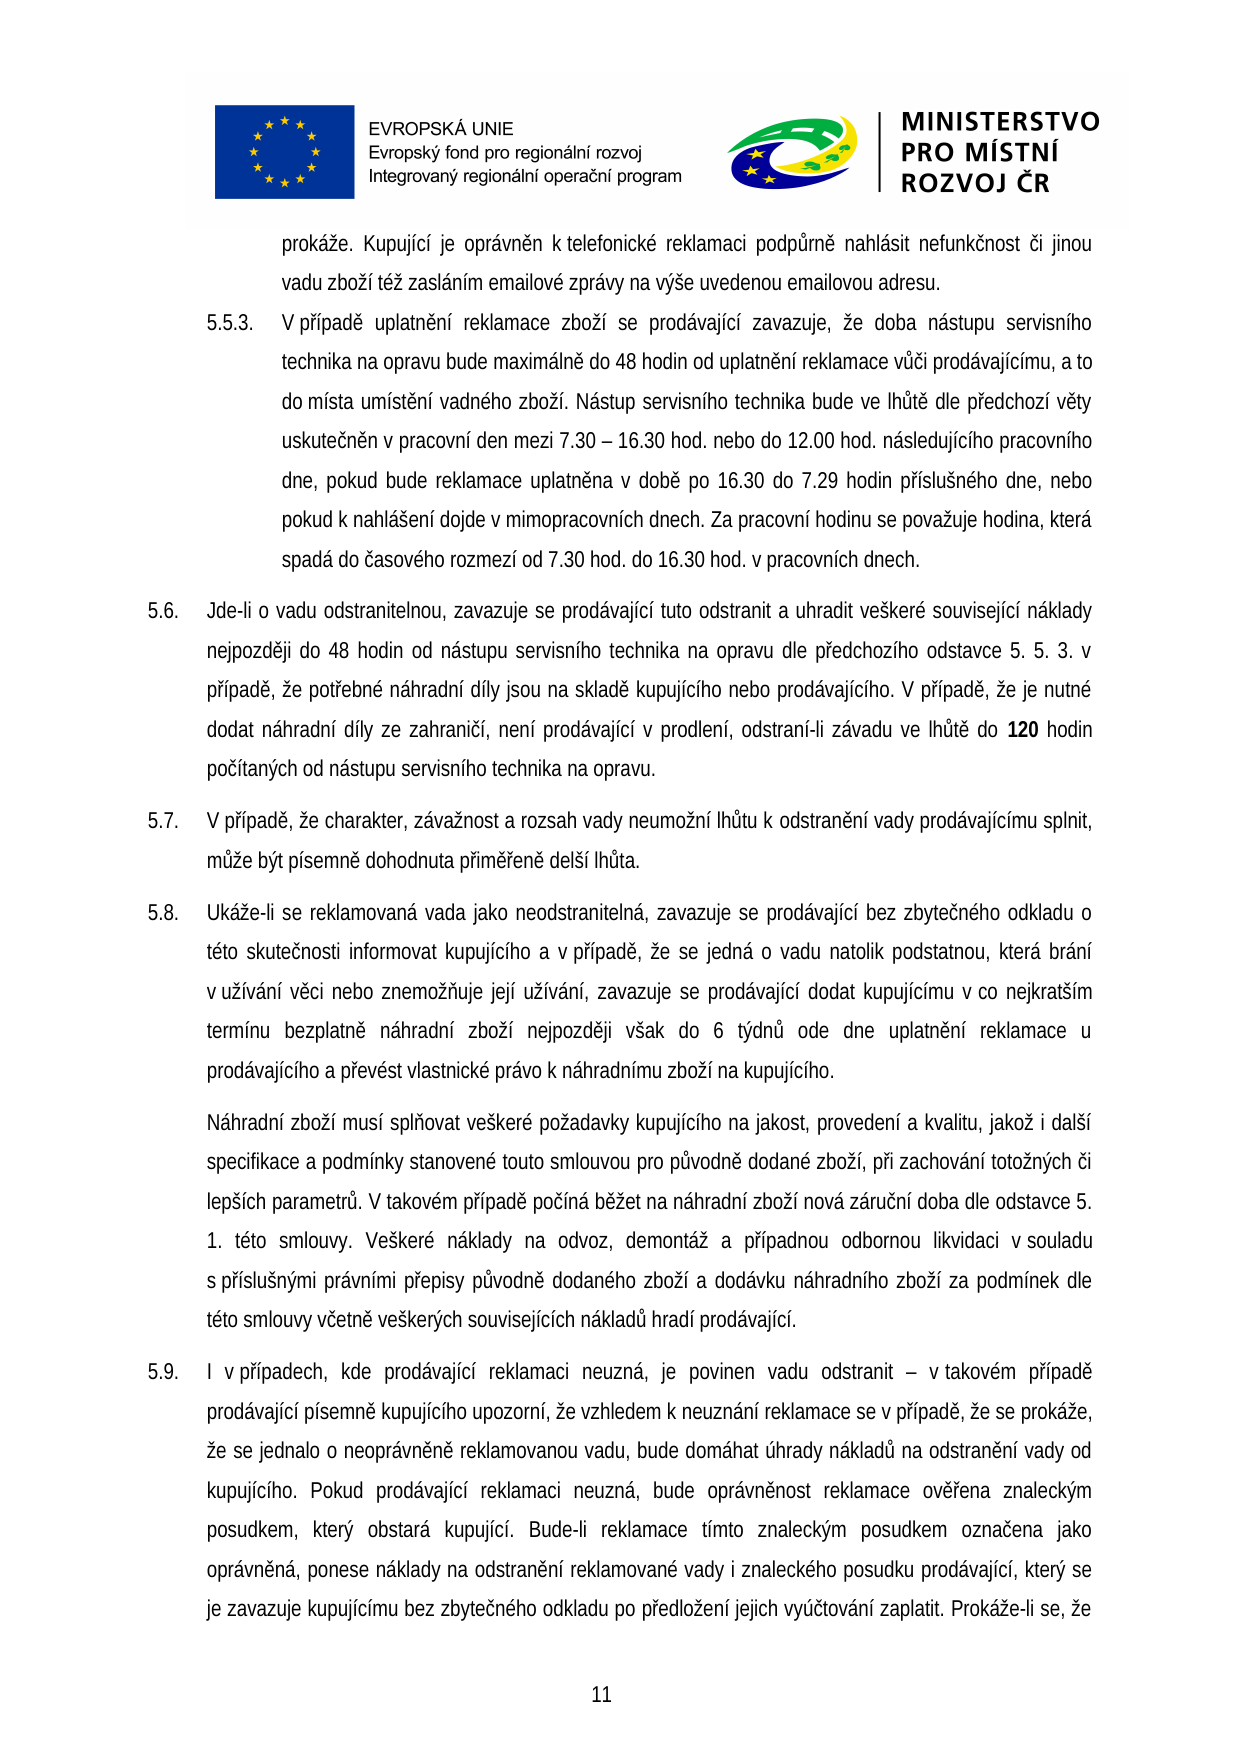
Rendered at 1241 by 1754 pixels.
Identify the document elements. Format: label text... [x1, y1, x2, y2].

list V případě uplatnění reklamace zboží se prodávající zavazuje, že doba nástupu servisního technika na opravu bude maximálně do 48 hodin od uplatnění reklamace vůči prodávajícímu, a to do místa umístění vadného zboží. Nástup servisního technika bude ve lhůtě dle předchozí věty uskutečněn v pracovní den mezi 7.30 – 16.30 hod. nebo do 12.00 hod. následujícího pracovního dne, pokud bude reklamace uplatněna v době po 16.30 do 7.29 hodin příslušného dne, nebo pokud k nahlášení dojde v mimopracovních dnech. Za pracovní hodinu se považuje hodina, která spadá do časového rozmezí od 7.30 hod. do 16.30 hod. v pracovních dnech. [207, 309, 1093, 572]
list Jde-li o vadu odstranitelnou, zavazuje se prodávající tuto odstranit a uhradit veškeré související náklady nejpozději do 48 hodin od nástupu servisního technika na opravu dle předchozího odstavce 5. 5. 3. v případě, že potřebné náhradní díly jsou na skladě kupujícího nebo prodávajícího. V případě, že je nutné dodat náhradní díly ze zahraničí, není prodávající v prodlení, odstraní-li závadu ve lhůtě do 120 hodin počítaných od nástupu servisního technika na opravu. [148, 597, 1093, 782]
list V případě, že charakter, závažnost a rozsah vady neumožní lhůtu k odstranění vady prodávajícímu splnit, může být písemně dohodnuta přiměřeně delší lhůta. [148, 807, 1093, 873]
text Náhradní zboží musí splňovat veškeré požadavky kupujícího na jakost, provedení a kvalitu, jakož i další specifikace a podmínky stanovené touto smlouvou pro původně dodané zboží, při zachování totožných či lepších parametrů. V takovém případě počíná běžet na náhradní zboží nová záruční doba dle odstavce 5. 1. této smlouvy. Veškeré náklady na odvoz, demontáž a případnou odbornou likvidaci v souladu s příslušnými právními přepisy původně dodaného zboží a dodávku náhradního zboží za podmínek dle této smlouvy včetně veškerých souvisejících nákladů hradí prodávající. [207, 1109, 1093, 1332]
list Ukáže-li se reklamovaná vada jako neodstranitelná, zavazuje se prodávající bez zbytečného odkladu o této skutečnosti informovat kupujícího a v případě, že se jedná o vadu natolik podstatnou, která brání v užívání věci nebo znemožňuje její užívání, zavazuje se prodávající dodat kupujícímu v co nejkratším termínu bezplatně náhradní zboží nejpozději však do 6 týdnů ode dne uplatnění reklamace u prodávajícího a převést vlastnické právo k náhradnímu zboží na kupujícího. [148, 899, 1093, 1083]
picture [184, 73, 1130, 230]
